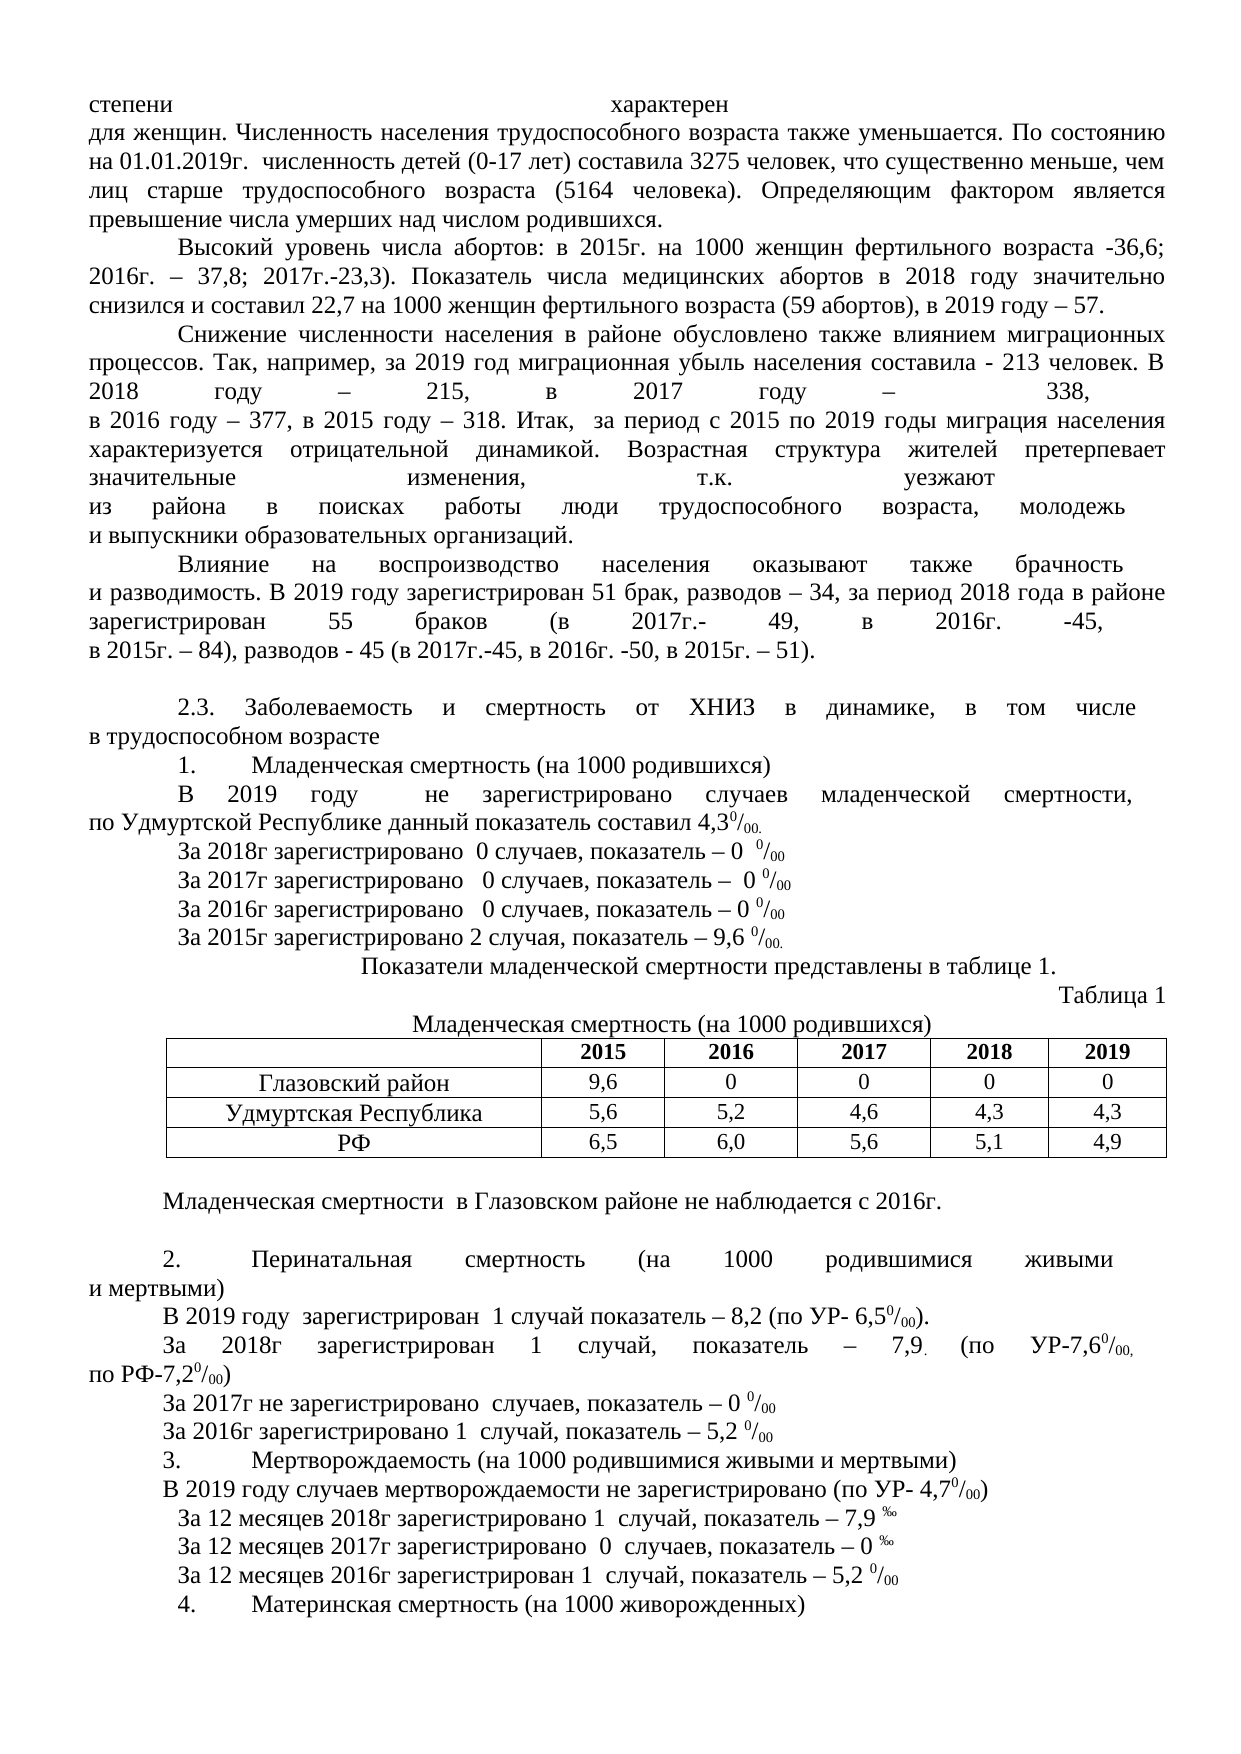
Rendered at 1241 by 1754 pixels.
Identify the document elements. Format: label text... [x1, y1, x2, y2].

text За 12 месяцев 2016г зарегистрирован 1 случай, показатель – 5,2 0/00 [88, 1560, 1166, 1589]
table_header 2015 [542, 1039, 664, 1067]
table_cell 6,0 [665, 1128, 797, 1157]
text За 2018г зарегистрирован 1 случай, показатель – 7,9. (по УР-7,60/00, по РФ-7,20/00) [88, 1330, 1166, 1388]
table_cell 9,6 [542, 1068, 664, 1097]
text Младенческая смертности в Глазовском районе не наблюдается с 2016г. [88, 1186, 1166, 1215]
text За 2017г зарегистрировано 0 случаев, показатель – 0 0/00 [88, 865, 1166, 894]
table_cell 4,3 [1049, 1098, 1166, 1127]
table_cell РФ [167, 1128, 541, 1157]
table_header 2016 [665, 1039, 797, 1067]
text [88, 89, 1166, 232]
list 2.3. Заболеваемость и смертность от ХНИЗ в динамике, в том числе в трудоспособном возрасте [88, 692, 1166, 750]
text За 12 месяцев 2017г зарегистрировано 0 случаев, показатель – 0 ‰ [88, 1531, 1166, 1560]
table_cell 5,2 [665, 1098, 797, 1127]
table_header 2019 [1049, 1039, 1166, 1067]
table_cell 5,6 [542, 1098, 664, 1127]
table_cell 0 [665, 1068, 797, 1097]
list Младенческая смертность (на 1000 родившихся) [88, 750, 1166, 779]
text За 12 месяцев 2018г зарегистрировано 1 случай, показатель – 7,9 ‰ [88, 1503, 1166, 1531]
table_cell 0 [931, 1068, 1048, 1097]
table_header 2018 [931, 1039, 1048, 1067]
table_cell 0 [798, 1068, 930, 1097]
table_header [167, 1039, 541, 1067]
text За 2018г зарегистрировано 0 случаев, показатель – 0 0/00 [88, 836, 1166, 865]
table_cell 4,6 [798, 1098, 930, 1127]
text За 2016г зарегистрировано 1 случай, показатель – 5,2 0/00 [88, 1416, 1166, 1445]
text Влияние на воспроизводство населения оказывают также брачность и разводимость. В 2019 году зарегистрирован 51 брак, разводов – 34, за период 2018 года в районе зарегистрирован 55 браков (в 2017г.- 49, в 2016г. -45, в 2015г. – 84), разводов - 45 (в 2017г.-45, в 2016г. -50, в 2015г. – 51). [88, 549, 1166, 664]
text Показатели младенческой смертности представлены в таблице 1. [177, 951, 1166, 980]
text В 2019 году зарегистрирован 1 случай показатель – 8,2 (по УР- 6,50/00). [88, 1301, 1166, 1330]
text За 2016г зарегистрировано 0 случаев, показатель – 0 0/00 [88, 894, 1166, 922]
list Перинатальная смертность (на 1000 родившимися живыми и мертвыми) [88, 1244, 1166, 1301]
text За 2017г не зарегистрировано случаев, показатель – 0 0/00 [88, 1388, 1166, 1416]
table_cell 0 [1049, 1068, 1166, 1097]
table_cell Глазовский район [167, 1068, 541, 1097]
text Младенческая смертность (на 1000 родившихся) [177, 1009, 1166, 1037]
table_cell 5,1 [931, 1128, 1048, 1157]
list Мертворождаемость (на 1000 родившимися живыми и мертвыми) [88, 1445, 1166, 1474]
table_cell 4,3 [931, 1098, 1048, 1127]
table_cell 4,9 [1049, 1128, 1166, 1157]
list В 2019 году не зарегистрировано случаев младенческой смертности, по Удмуртской Республике данный показатель составил 4,30/00. [88, 779, 1166, 836]
table_cell 5,6 [798, 1128, 930, 1157]
text Высокий уровень числа абортов: в 2015г. на 1000 женщин фертильного возраста -36,6; 2016г. – 37,8; 2017г.-23,3). Показатель числа медицинских абортов в 2018 году значительно снизился и составил 22,7 на 1000 женщин фертильного возраста (59 абортов), в 2019 году – 57. [88, 232, 1166, 319]
list Материнская смертность (на 1000 живорожденных) [88, 1589, 1166, 1618]
table_cell 6,5 [542, 1128, 664, 1157]
text В 2019 году случаев мертворождаемости не зарегистрировано (по УР- 4,70/00) [88, 1474, 1166, 1503]
table_cell Удмуртская Республика [167, 1098, 541, 1127]
list Таблица 1 [177, 980, 1166, 1009]
text Снижение численности населения в районе обусловлено также влиянием миграционных процессов. Так, например, за 2019 год миграционная убыль населения составила - 213 человек. В 2018 году – 215, в 2017 году – 338, в 2016 году – 377, в 2015 году – 318. Итак, за период с 2015 по 2019 годы миграция населения характеризуется отрицательной динамикой. Возрастная структура жителей претерпевает значительные изменения, т.к. уезжают из района в поисках работы люди трудоспособного возраста, молодежь и выпускники образовательных организаций. [88, 319, 1166, 549]
table_header 2017 [798, 1039, 930, 1067]
text За 2015г зарегистрировано 2 случая, показатель – 9,6 0/00. [88, 922, 1166, 951]
